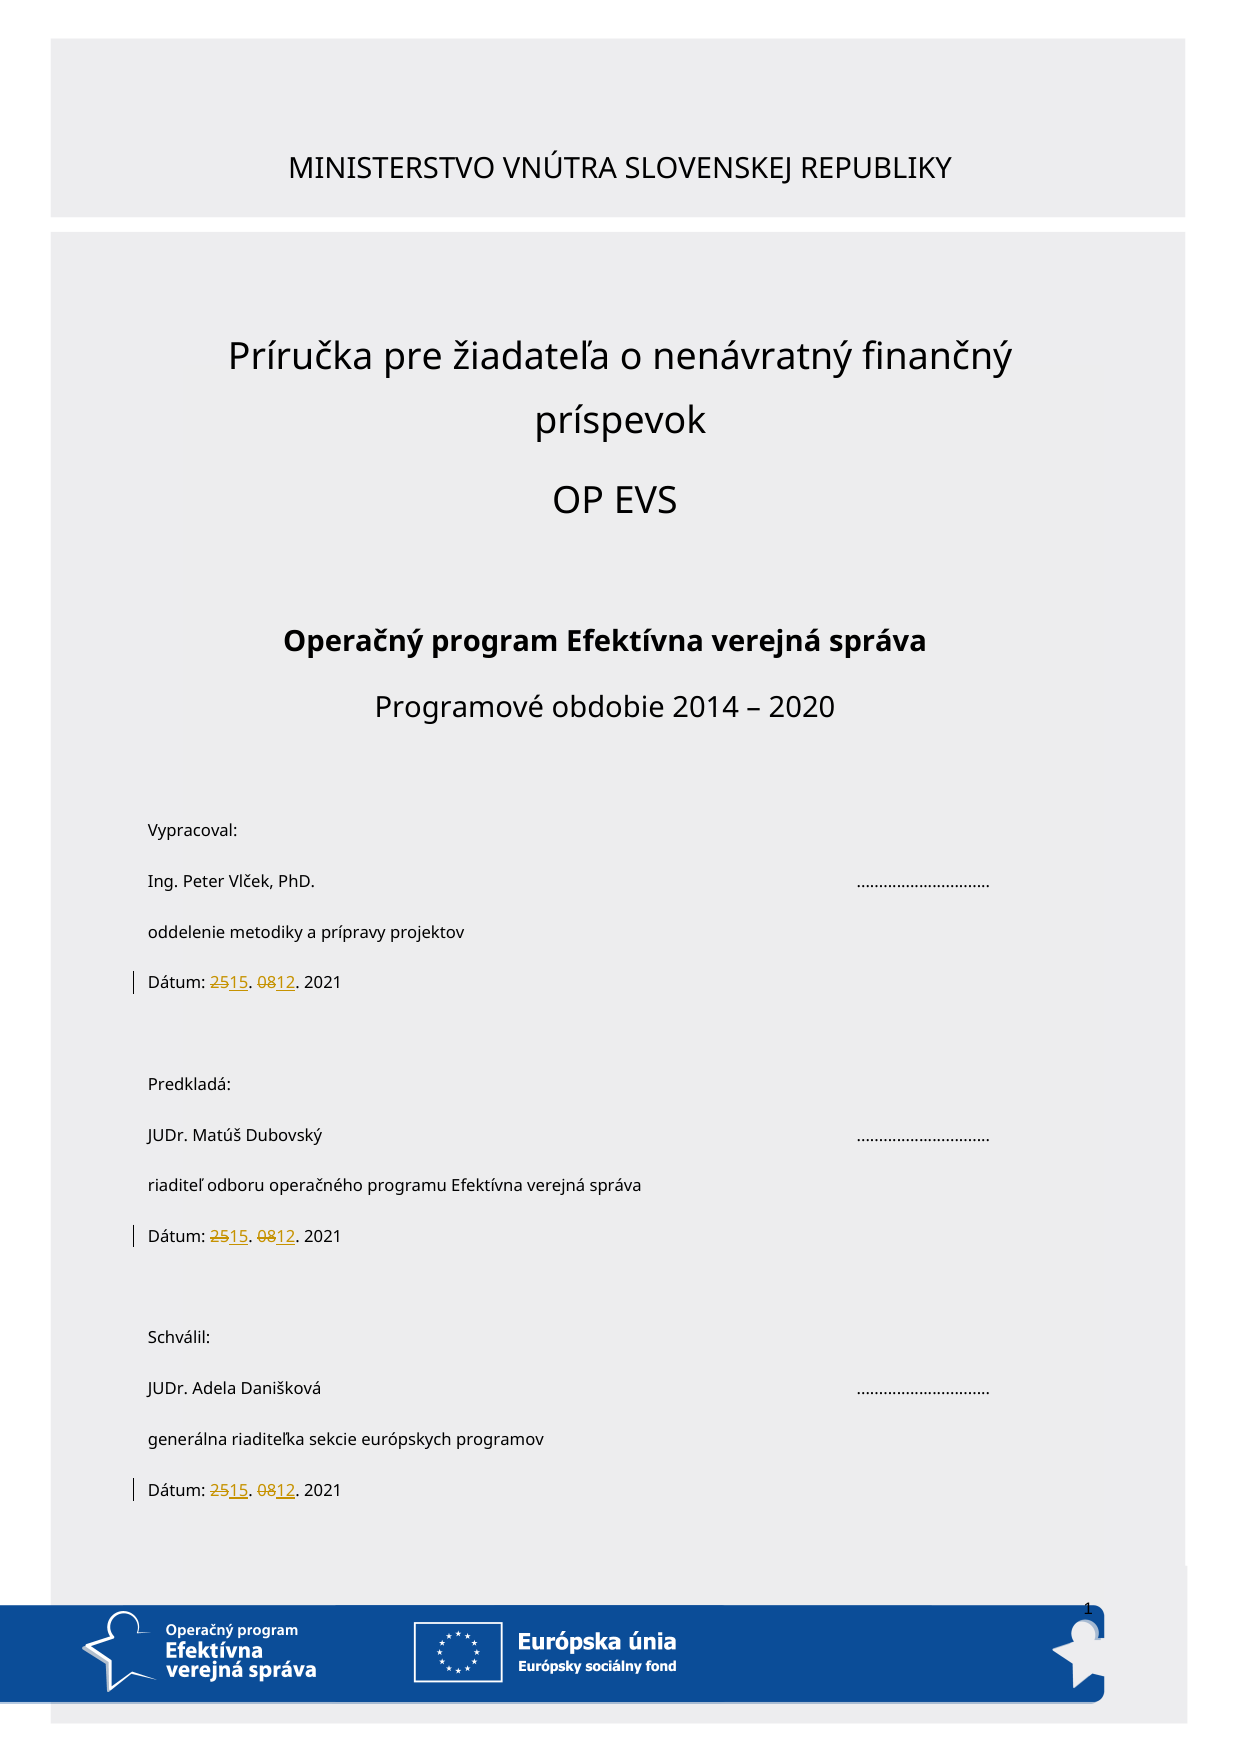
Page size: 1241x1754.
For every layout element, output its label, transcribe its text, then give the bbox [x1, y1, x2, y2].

text Vypracoval: [148, 819, 1092, 841]
text Programové obdobie 2014 – 2020 [148, 686, 1062, 726]
text JUDr. Adela Danišková .............................. [148, 1377, 1092, 1399]
text Predkladá: [148, 1072, 1092, 1095]
text JUDr. Matúš Dubovský .............................. [148, 1123, 1092, 1146]
text generálna riaditeľka sekcie európskych programov [148, 1427, 1092, 1450]
text riaditeľ odboru operačného programu Efektívna verejná správa [148, 1174, 1092, 1197]
text MINISTERSTVO VNÚTRA SLOVENSKEJ REPUBLIKY [148, 148, 1092, 187]
text Operačný program Efektívna verejná správa [148, 620, 1062, 660]
picture [0, 9, 1240, 1754]
text OP EVS [148, 473, 1062, 524]
text Schválil: [148, 1326, 1092, 1349]
text Príručka pre žiadateľa o nenávratný finančný príspevok [148, 329, 1092, 444]
text Dátum: . . 2021 [148, 1478, 1092, 1501]
text Dátum: . . 2021 [148, 1224, 1092, 1247]
text oddelenie metodiky a prípravy projektov [148, 920, 1092, 943]
text Dátum: . . 2021 [148, 971, 1092, 994]
text Ing. Peter Vlček, PhD. .............................. [148, 869, 1092, 892]
